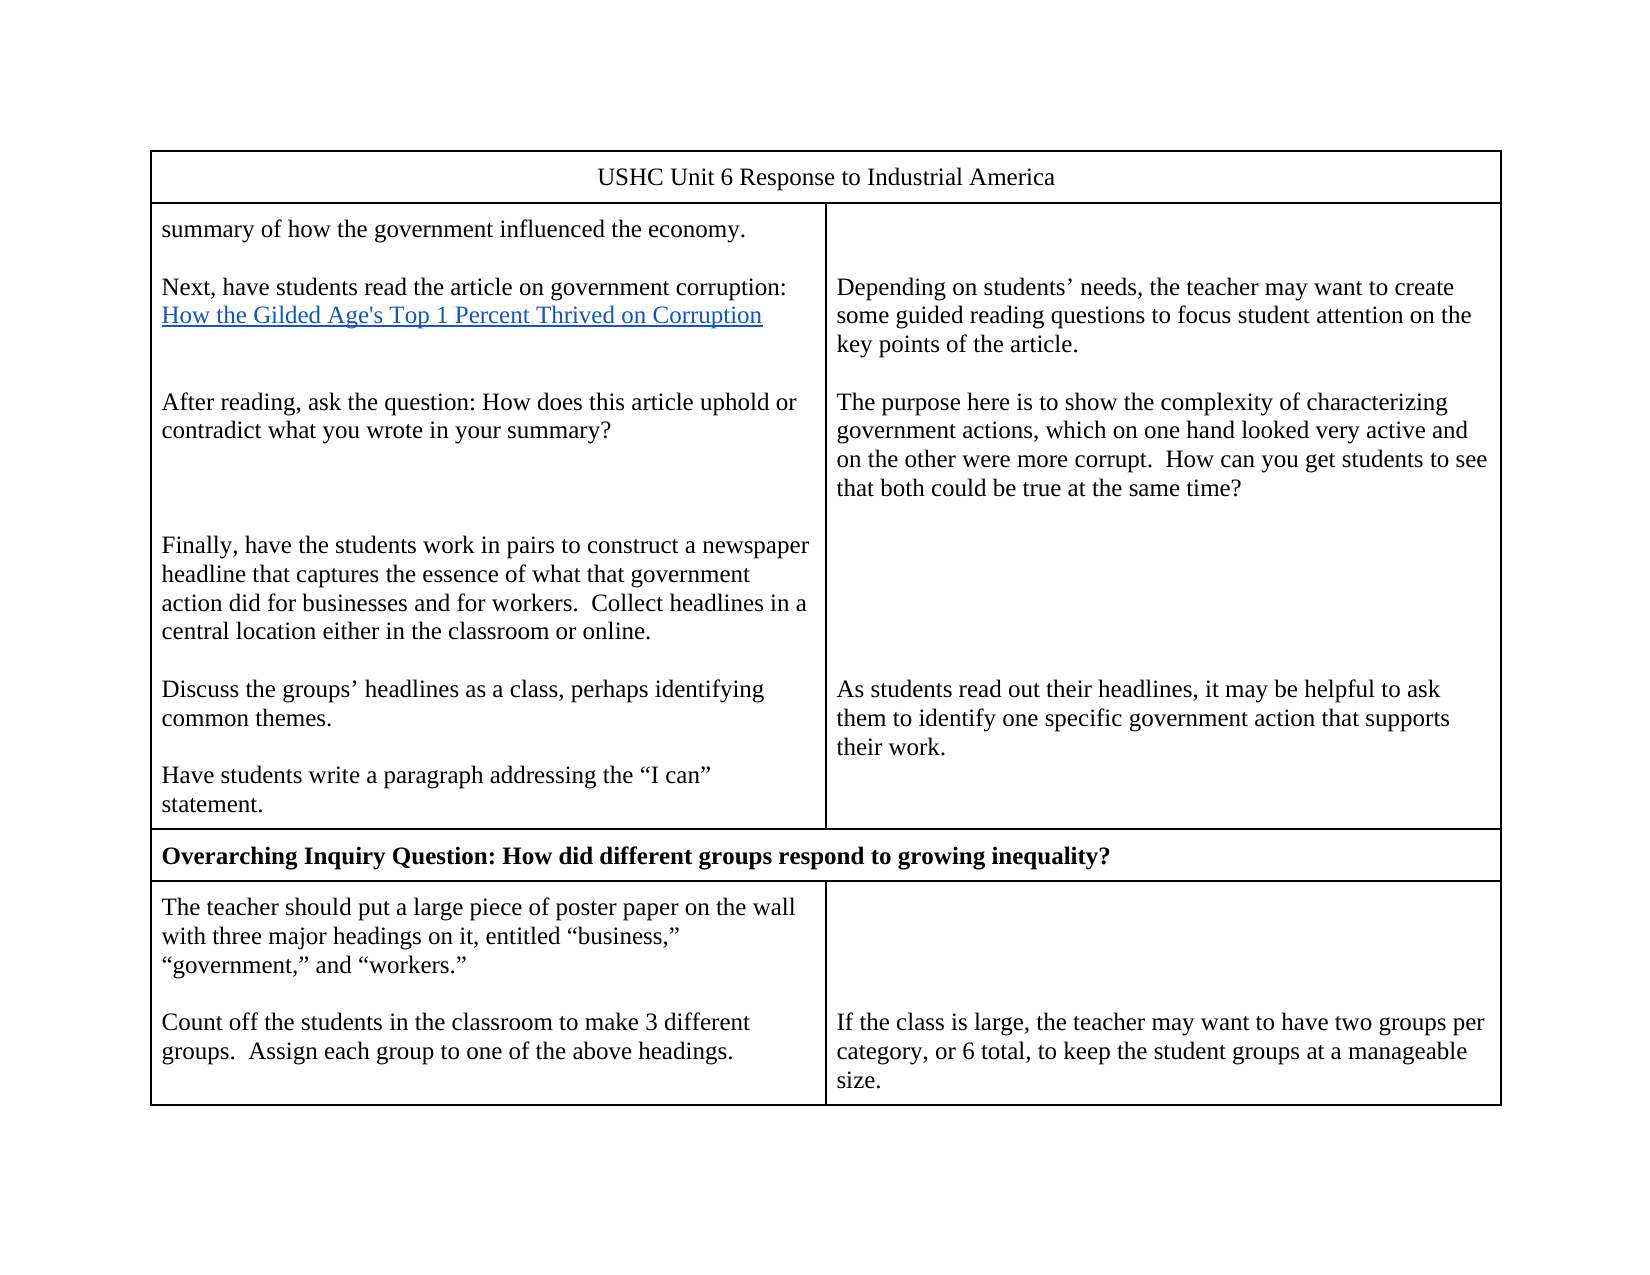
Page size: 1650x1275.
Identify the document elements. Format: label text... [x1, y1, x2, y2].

table_cell Overarching Inquiry Question: How did different groups respond to growing inequality? [152, 830, 1500, 880]
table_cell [827, 204, 1500, 828]
table_header USHC Unit 6 Response to Industrial America [152, 152, 1500, 202]
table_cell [152, 204, 825, 828]
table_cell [152, 882, 825, 1104]
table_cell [827, 882, 1500, 1104]
